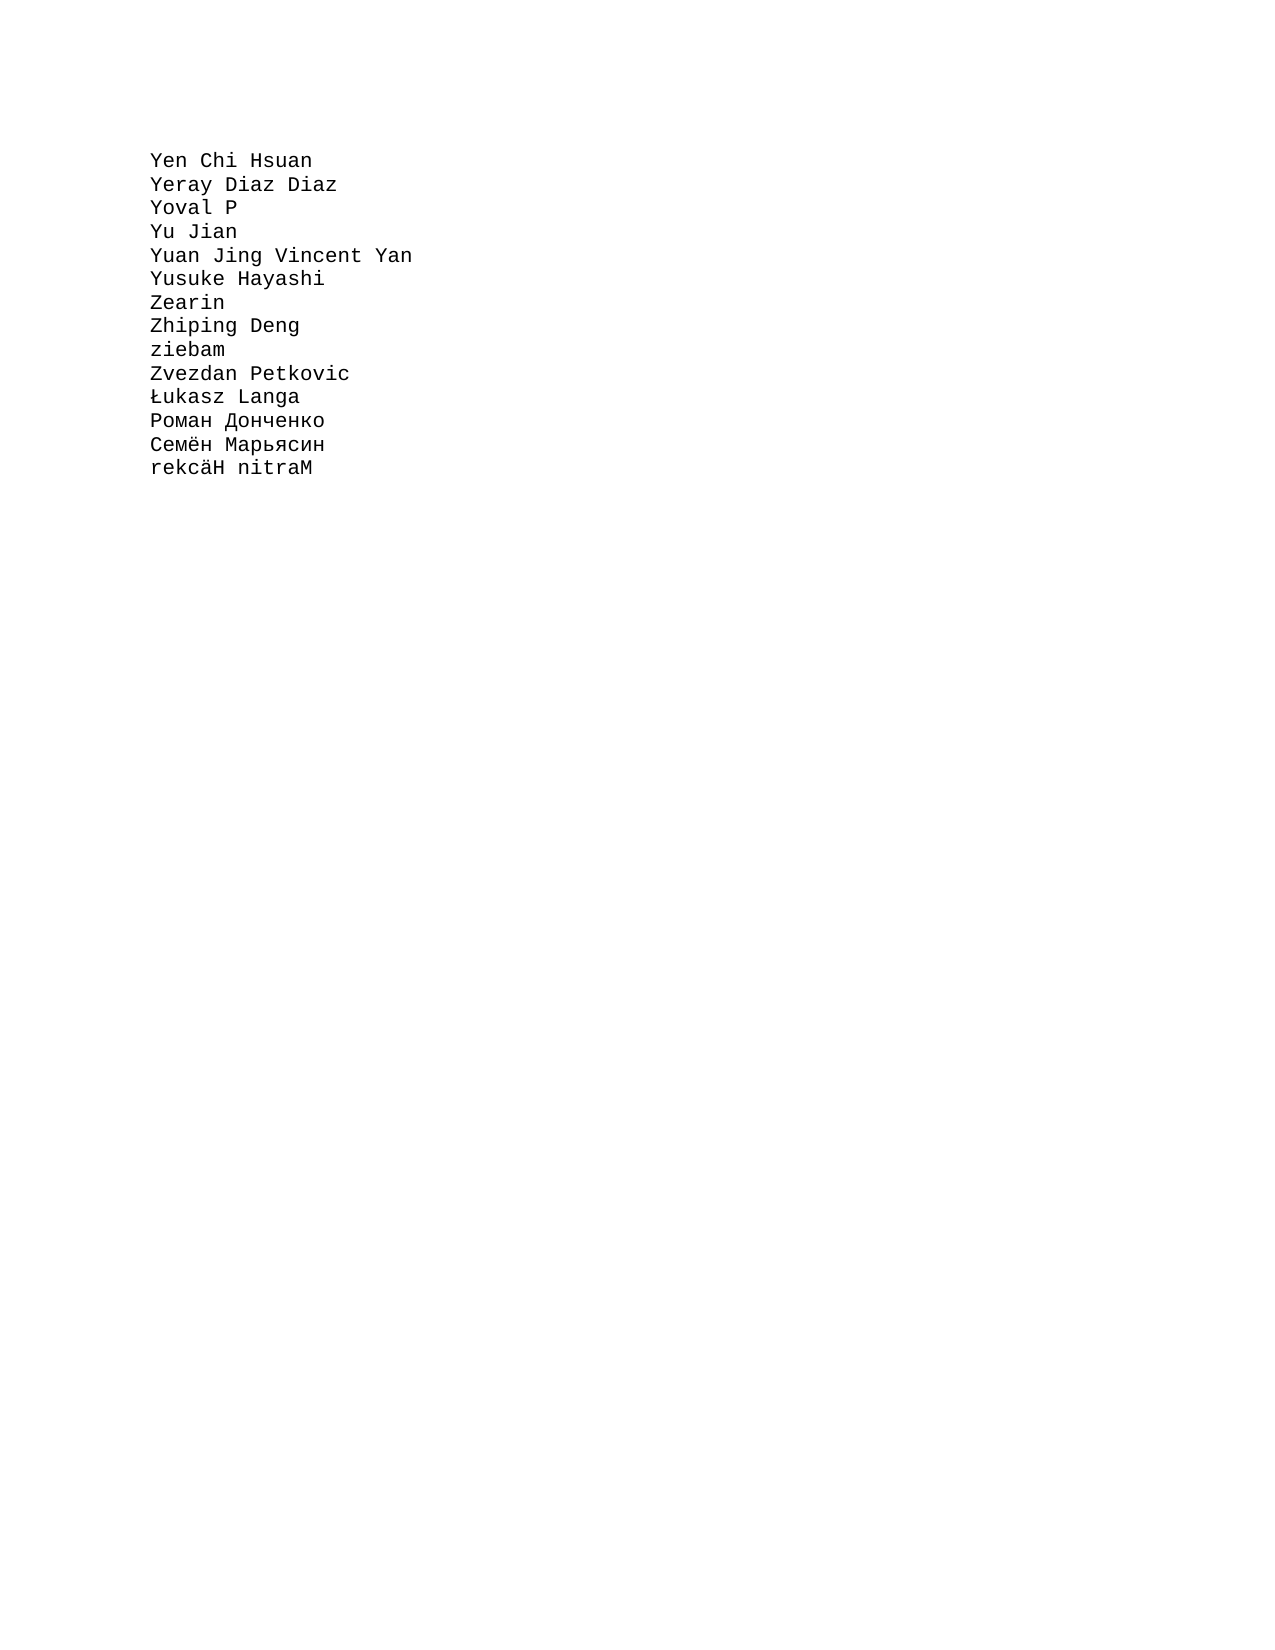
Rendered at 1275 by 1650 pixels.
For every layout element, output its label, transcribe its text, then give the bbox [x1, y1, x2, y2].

text Zhiping Deng [150, 316, 1125, 339]
text Yen Chi Hsuan [150, 150, 1125, 174]
text Yusuke Hayashi [150, 268, 1125, 292]
text Семён Марьясин [150, 434, 1125, 457]
text Yoval P [150, 197, 1125, 221]
text Yu Jian [150, 221, 1125, 244]
text Yeray Diaz Diaz [150, 174, 1125, 197]
text Łukasz Langa [150, 386, 1125, 410]
text ziebam [150, 339, 1125, 363]
text Zvezdan Petkovic [150, 363, 1125, 386]
text Yuan Jing Vincent Yan [150, 244, 1125, 268]
text Роман Донченко [150, 410, 1125, 434]
text Zearin [150, 292, 1125, 316]
